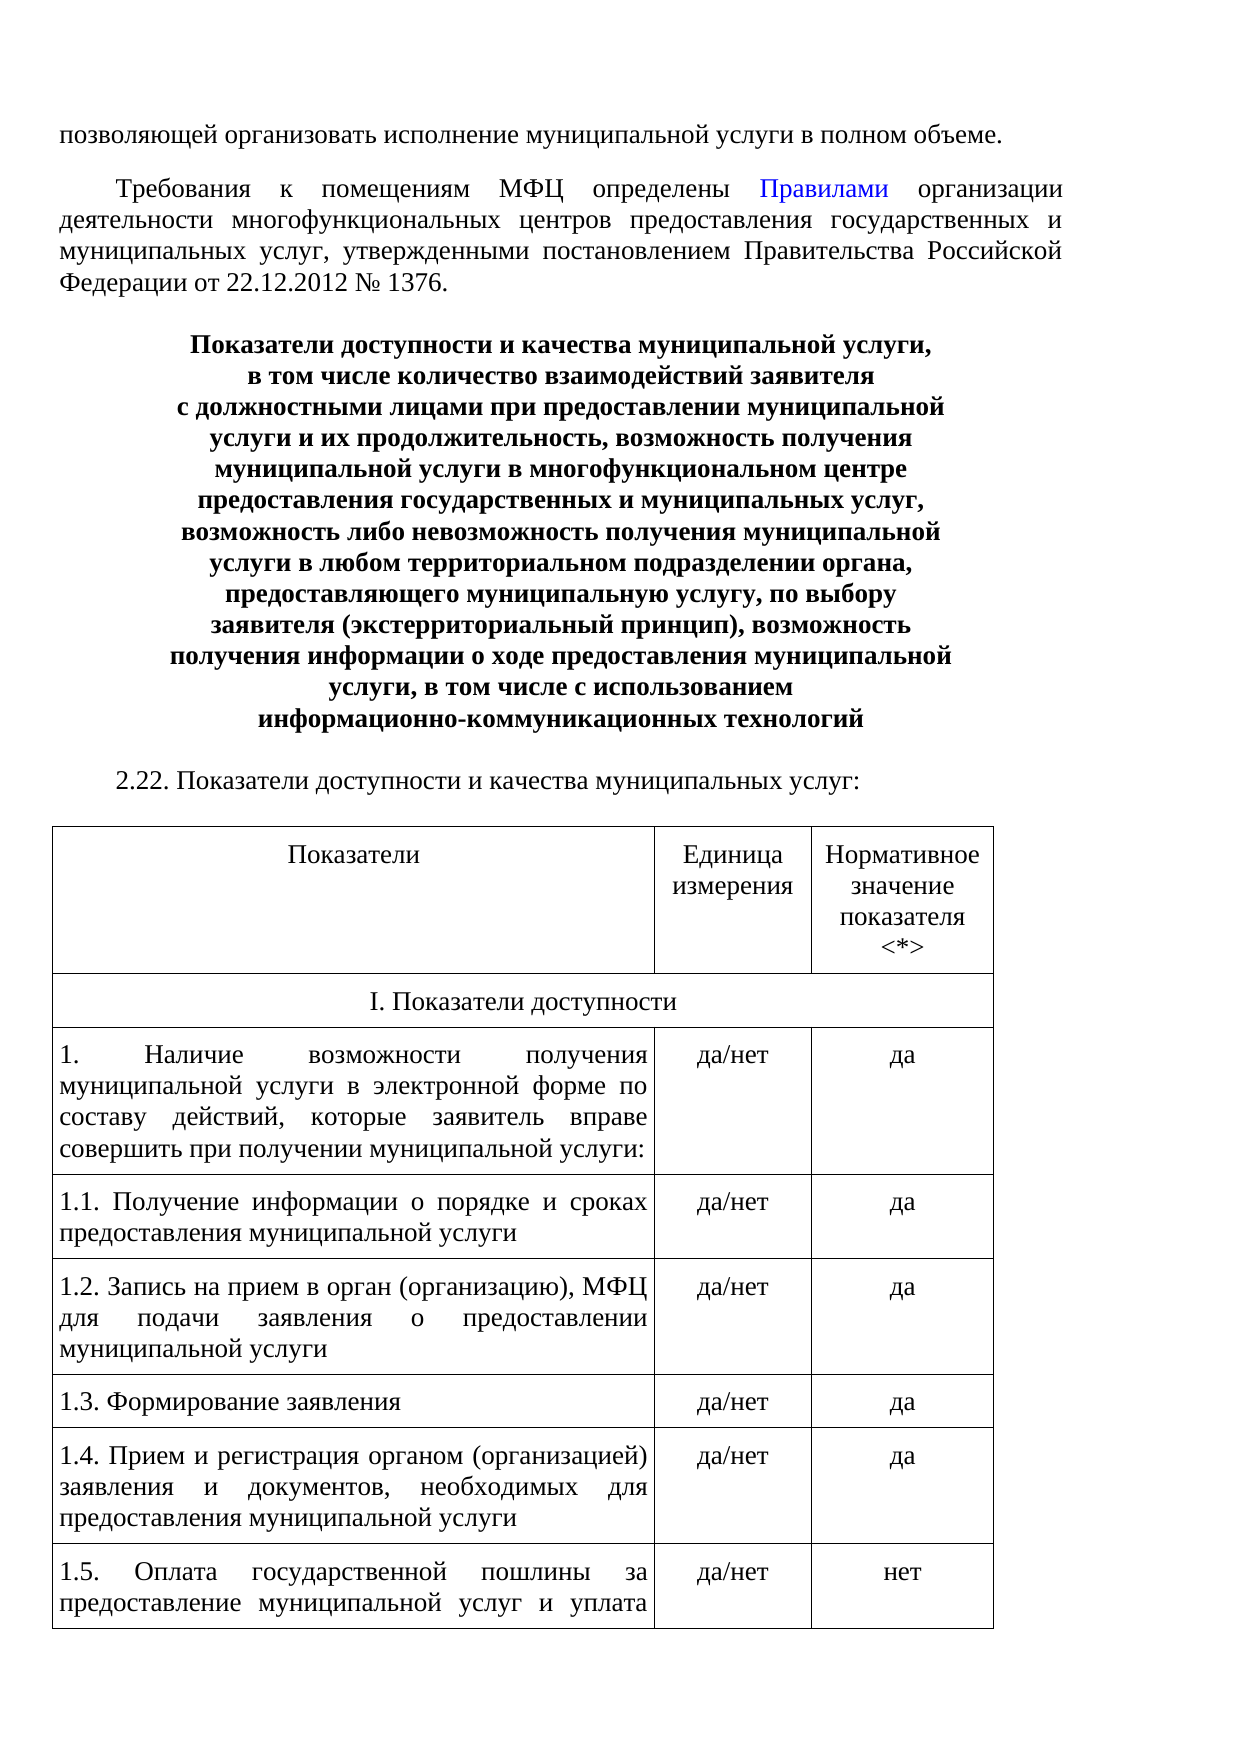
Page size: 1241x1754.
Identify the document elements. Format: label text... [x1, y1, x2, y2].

table_cell да/нет [655, 1544, 811, 1627]
table_cell I. Показатели доступности [53, 974, 993, 1027]
title муниципальной услуги в многофункциональном центре [59, 452, 1063, 484]
text 2.22. Показатели доступности и качества муниципальных услуг: [59, 764, 1063, 795]
title услуги и их продолжительность, возможность получения [59, 421, 1063, 452]
table_cell да/нет [655, 1259, 811, 1374]
title получения информации о ходе предоставления муниципальной [59, 639, 1063, 671]
title возможность либо невозможность получения муниципальной [59, 515, 1063, 546]
title Показатели доступности и качества муниципальной услуги, [59, 328, 1063, 359]
table_cell 1.2. Запись на прием в орган (организацию), МФЦ для подачи заявления о предоставлении муниципальной услуги [53, 1259, 654, 1374]
table_header Нормативное значение показателя <*> [812, 827, 993, 973]
table_cell да/нет [655, 1175, 811, 1258]
title услуги в любом территориальном подразделении органа, [59, 546, 1063, 577]
table_cell да [812, 1428, 993, 1543]
table_cell нет [812, 1544, 993, 1627]
table_cell 1. Наличие возможности получения муниципальной услуги в электронной форме по составу действий, которые заявитель вправе совершить при получении муниципальной услуги: [53, 1028, 654, 1173]
table_cell да/нет [655, 1375, 811, 1427]
table_cell да/нет [655, 1428, 811, 1543]
table_cell да/нет [655, 1028, 811, 1173]
table_cell да [812, 1259, 993, 1374]
title заявителя (экстерриториальный принцип), возможность [59, 608, 1063, 639]
table_cell 1.4. Прием и регистрация органом (организацией) заявления и документов, необходимых для предоставления муниципальной услуги [53, 1428, 654, 1543]
text Требования к помещениям МФЦ определены Правилами организации деятельности многофункциональных центров предоставления государственных и муниципальных услуг, утвержденными постановлением Правительства Российской Федерации от 22.12.2012 № 1376. [59, 172, 1063, 297]
table_cell да [812, 1175, 993, 1258]
table_header Единица измерения [655, 827, 811, 973]
title предоставляющего муниципальную услугу, по выбору [59, 577, 1063, 608]
title предоставления государственных и муниципальных услуг, [59, 484, 1063, 515]
table_cell 1.3. Формирование заявления [53, 1375, 654, 1427]
title с должностными лицами при предоставлении муниципальной [59, 390, 1063, 421]
table_cell да [812, 1028, 993, 1173]
table_cell да [812, 1375, 993, 1427]
title в том числе количество взаимодействий заявителя [59, 359, 1063, 390]
table_header Показатели [53, 827, 654, 973]
title информационно-коммуникационных технологий [59, 702, 1063, 733]
table_cell 1.1. Получение информации о порядке и сроках предоставления муниципальной услуги [53, 1175, 654, 1258]
title услуги, в том числе с использованием [59, 671, 1063, 702]
